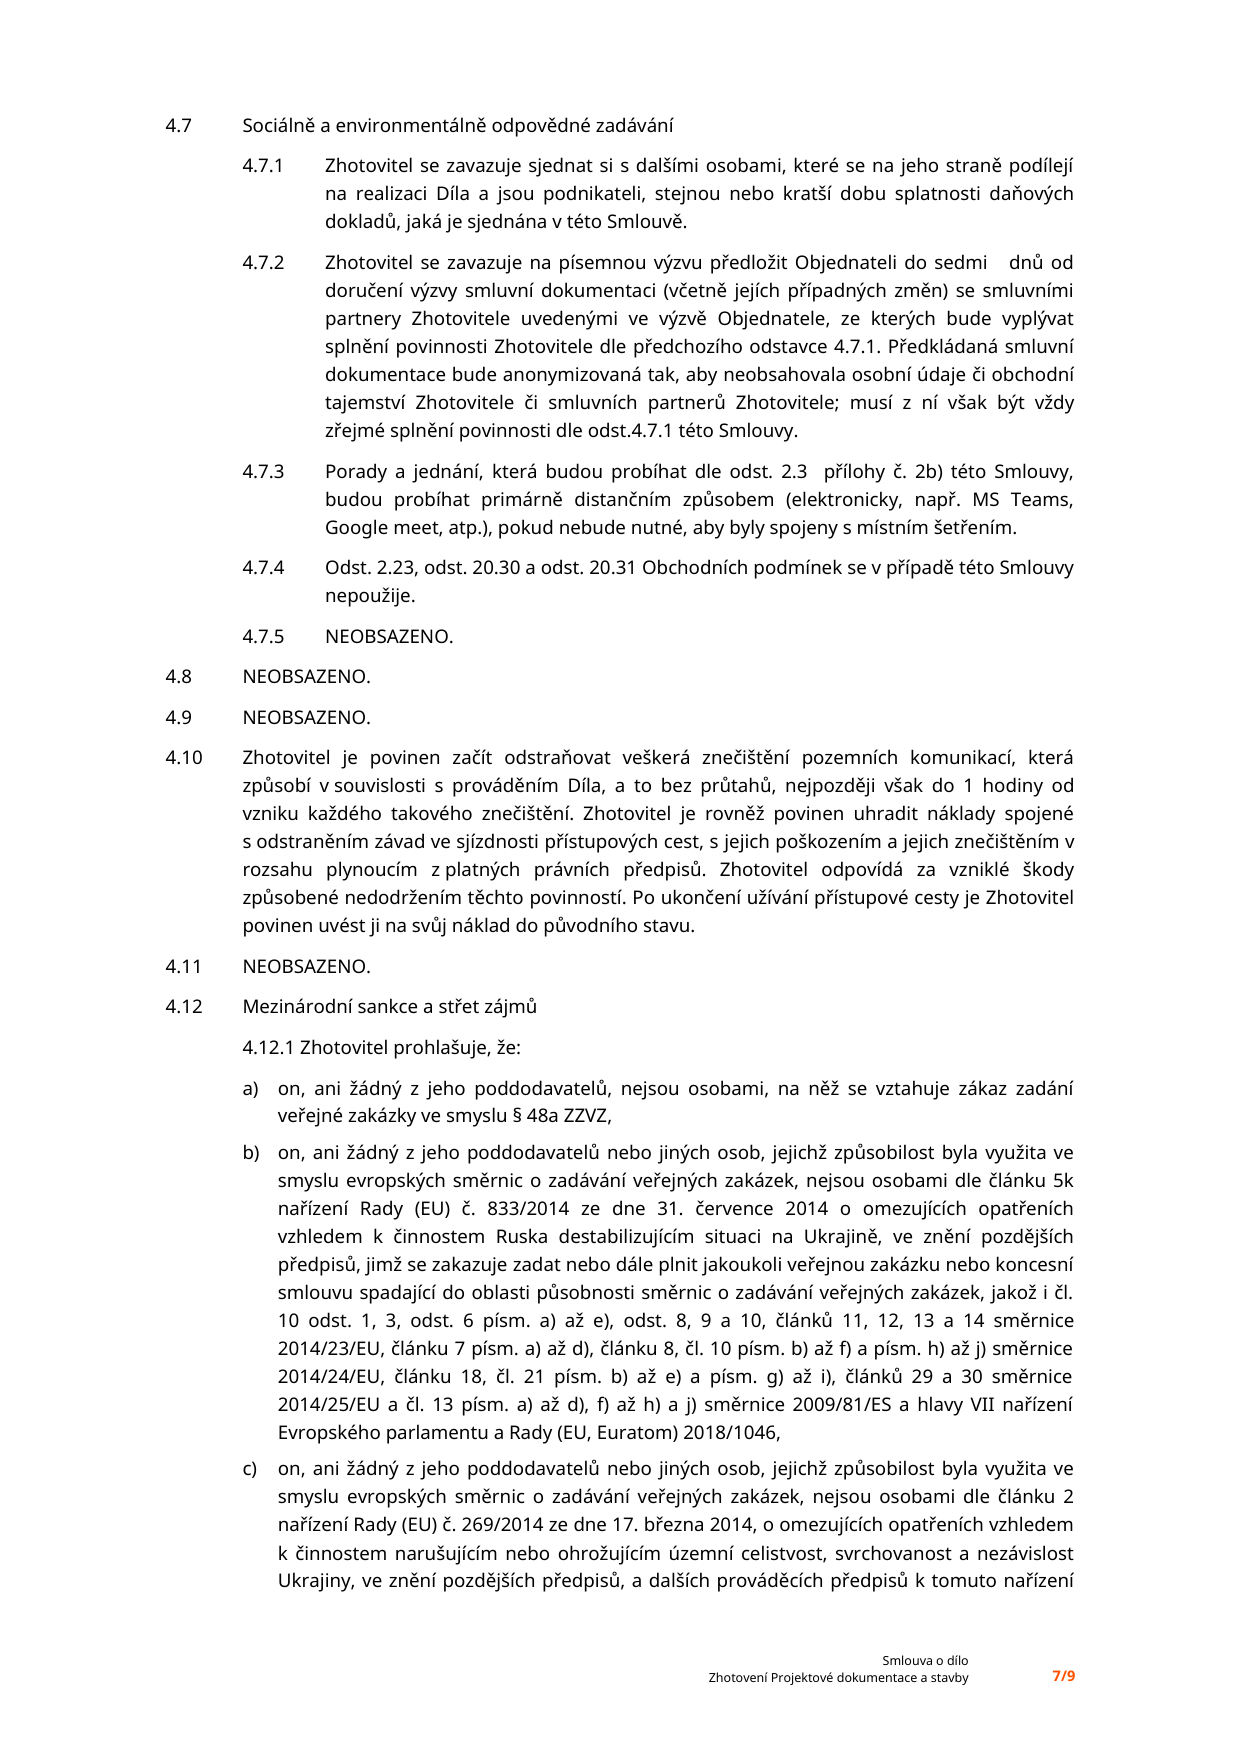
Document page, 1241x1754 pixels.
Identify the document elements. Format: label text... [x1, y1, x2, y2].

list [242, 1456, 1075, 1593]
list on, ani žádný z jeho poddodavatelů nebo jiných osob, jejichž způsobilost byla využita ve smyslu evropských směrnic o zadávání veřejných zakázek, nejsou osobami dle článku 5k nařízení Rady (EU) č. 833/2014 ze dne 31. července 2014 o omezujících opatřeních vzhledem k činnostem Ruska destabilizujícím situaci na Ukrajině, ve znění pozdějších předpisů, jimž se zakazuje zadat nebo dále plnit jakoukoli veřejnou zakázku nebo koncesní smlouvu spadající do oblasti působnosti směrnic o zadávání veřejných zakázek, jakož i čl. 10 odst. 1, 3, odst. 6 písm. a) až e), odst. 8, 9 a 10, článků 11, 12, 13 a 14 směrnice 2014/23/EU, článku 7 písm. a) až d), článku 8, čl. 10 písm. b) až f) a písm. h) až j) směrnice 2014/24/EU, článku 18, čl. 21 písm. b) až e) a písm. g) až i), článků 29 a 30 směrnice 2014/25/EU a čl. 13 písm. a) až d), f) až h) a j) směrnice 2009/81/ES a hlavy VII nařízení Evropského parlamentu a Rady (EU, Euratom) 2018/1046, [242, 1139, 1075, 1445]
text Odst. 2.23, odst. 20.30 a odst. 20.31 Obchodních podmínek se v případě této Smlouvy nepoužije. [242, 554, 1075, 608]
text Porady a jednání, která budou probíhat dle odst. 2.3 přílohy č. 2b) této Smlouvy, budou probíhat primárně distančním způsobem (elektronicky, např. MS Teams, Google meet, atp.), pokud nebude nutné, aby byly spojeny s místním šetřením. [242, 458, 1075, 539]
text Zhotovitel se zavazuje na písemnou výzvu předložit Objednateli do sedmi dnů od doručení výzvy smluvní dokumentaci (včetně jejích případných změn) se smluvními partnery Zhotovitele uvedenými ve výzvě Objednatele, ze kterých bude vyplývat splnění povinnosti Zhotovitele dle předchozího odstavce 4.7.1. Předkládaná smluvní dokumentace bude anonymizovaná tak, aby neobsahovala osobní údaje či obchodní tajemství Zhotovitele či smluvních partnerů Zhotovitele; musí z ní však být vždy zřejmé splnění povinnosti dle odst.4.7.1 této Smlouvy. [242, 249, 1075, 443]
list NEOBSAZENO. [165, 953, 1075, 979]
text NEOBSAZENO. [165, 704, 1075, 729]
text Zhotovitel se zavazuje sjednat si s dalšími osobami, které se na jeho straně podílejí na realizaci Díla a jsou podnikateli, stejnou nebo kratší dobu splatnosti daňových dokladů, jaká je sjednána v této Smlouvě. [242, 153, 1075, 234]
text Zhotovitel je povinen začít odstraňovat veškerá znečištění pozemních komunikací, která způsobí v souvislosti s prováděním Díla, a to bez průtahů, nejpozději však do 1 hodiny od vzniku každého takového znečištění. Zhotovitel je rovněž povinen uhradit náklady spojené s odstraněním závad ve sjízdnosti přístupových cest, s jejich poškozením a jejich znečištěním v rozsahu plynoucím z platných právních předpisů. Zhotovitel odpovídá za vzniklé škody způsobené nedodržením těchto povinností. Po ukončení užívání přístupové cesty je Zhotovitel povinen uvést ji na svůj náklad do původního stavu. [165, 744, 1075, 938]
text 4.12.1 Zhotovitel prohlašuje, že: [242, 1034, 1075, 1060]
list Mezinárodní sankce a střet zájmů [165, 994, 1075, 1019]
text NEOBSAZENO. [242, 623, 1075, 648]
list Sociálně a environmentálně odpovědné zadávání [165, 112, 1075, 138]
list on, ani žádný z jeho poddodavatelů, nejsou osobami, na něž se vztahuje zákaz zadání veřejné zakázky ve smyslu § 48a ZZVZ, [242, 1075, 1075, 1128]
text NEOBSAZENO. [165, 663, 1075, 689]
